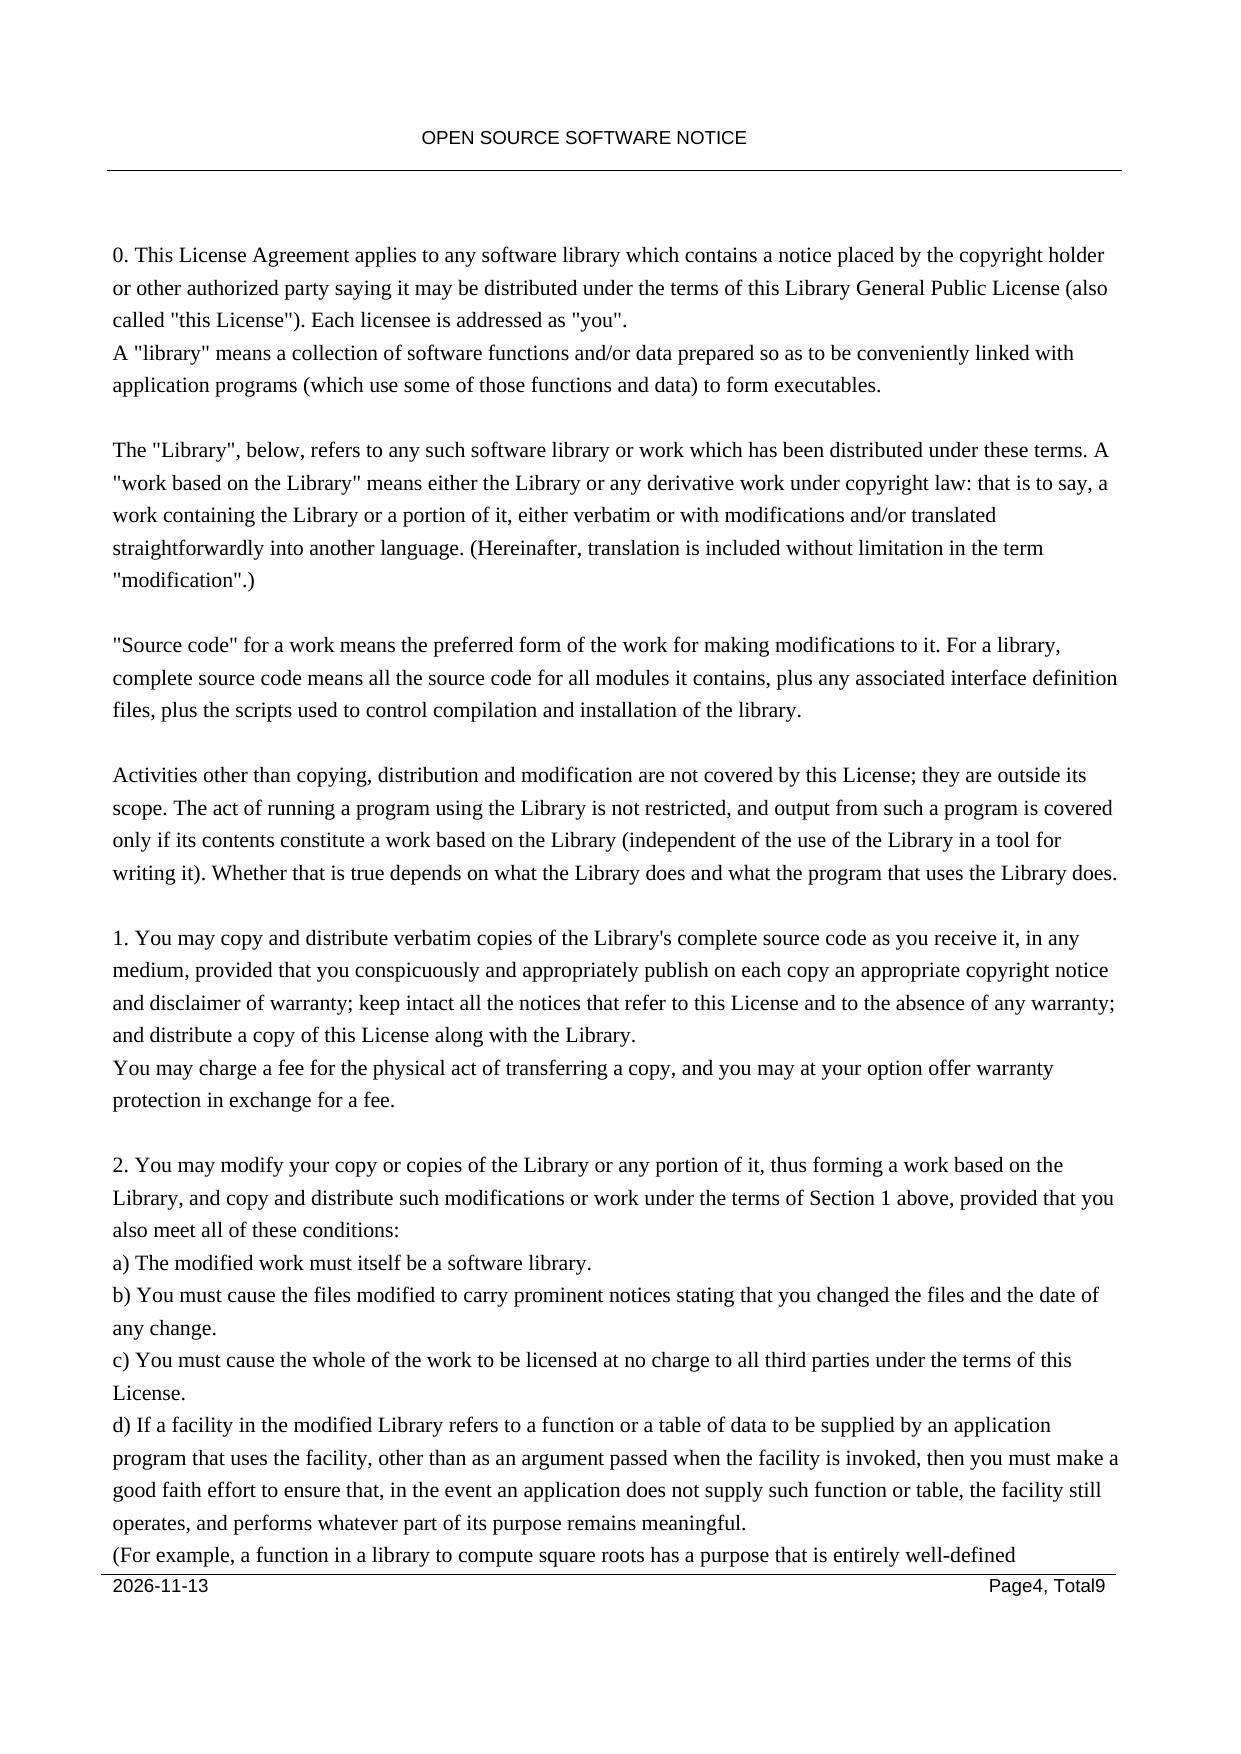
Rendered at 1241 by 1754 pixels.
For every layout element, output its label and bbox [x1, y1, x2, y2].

text [112, 206, 1128, 1571]
